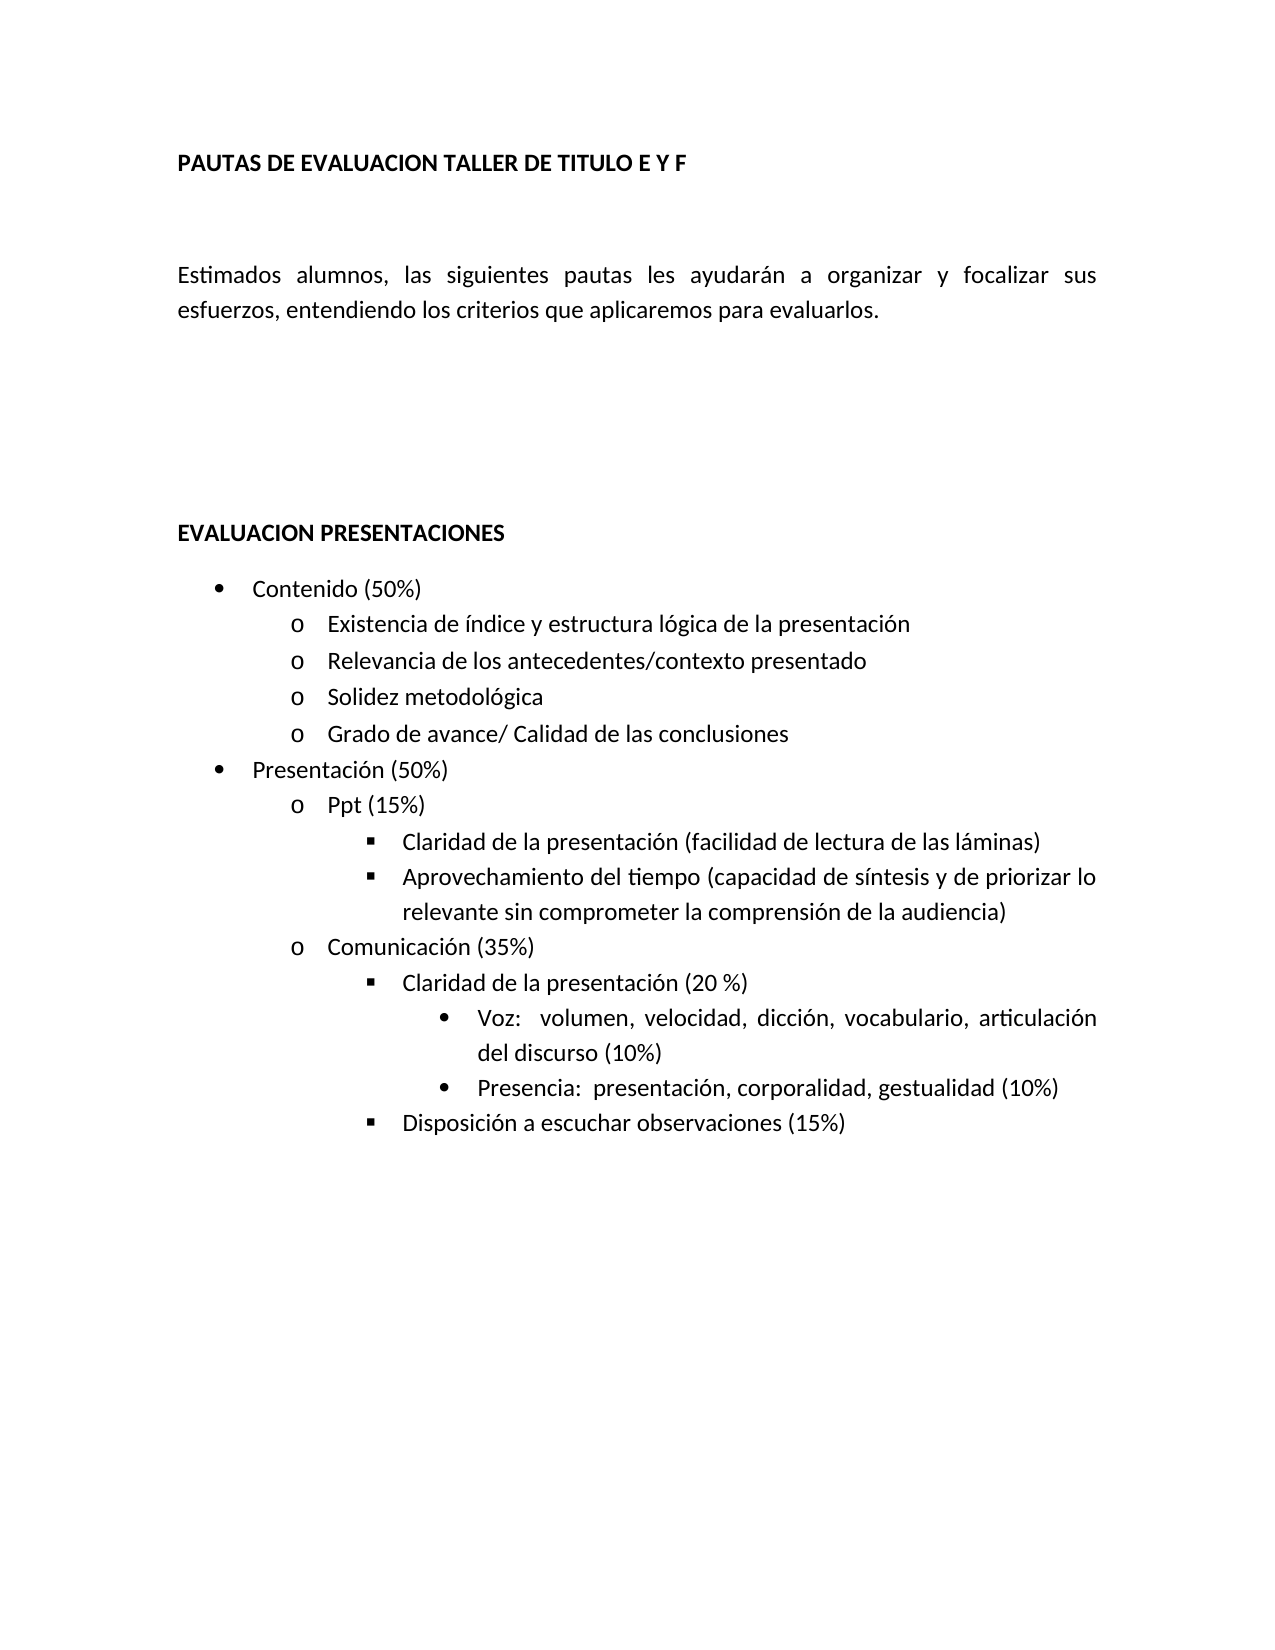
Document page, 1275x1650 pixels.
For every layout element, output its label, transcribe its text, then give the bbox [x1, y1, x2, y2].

list Aprovechamiento del tiempo (capacidad de síntesis y de priorizar lo relevante sin comprometer la comprensión de la audiencia) [365, 861, 1098, 926]
list Solidez metodológica [290, 681, 1098, 713]
list Disposición a escuchar observaciones (15%) [365, 1107, 1098, 1138]
text EVALUACION PRESENTACIONES [177, 518, 1098, 548]
list Contenido (50%) [215, 573, 1098, 604]
list Existencia de índice y estructura lógica de la presentación [290, 608, 1098, 640]
text PAUTAS DE EVALUACION TALLER DE TITULO E Y F [177, 148, 1098, 178]
list Comunicación (35%) [290, 931, 1098, 962]
list Presentación (50%) [215, 754, 1098, 785]
list Claridad de la presentación (facilidad de lectura de las láminas) [365, 826, 1098, 856]
list Presencia: presentación, corporalidad, gestualidad (10%) [440, 1072, 1098, 1103]
text Estimados alumnos, las siguientes pautas les ayudarán a organizar y focalizar sus esfuerzos, entendiendo los criterios que aplicaremos para evaluarlos. [177, 259, 1098, 325]
list Ppt (15%) [290, 789, 1098, 821]
list Voz: volumen, velocidad, dicción, vocabulario, articulación del discurso (10%) [440, 1002, 1098, 1068]
list Claridad de la presentación (20 %) [365, 967, 1098, 998]
list Grado de avance/ Calidad de las conclusiones [290, 718, 1098, 749]
list Relevancia de los antecedentes/contexto presentado [290, 645, 1098, 677]
